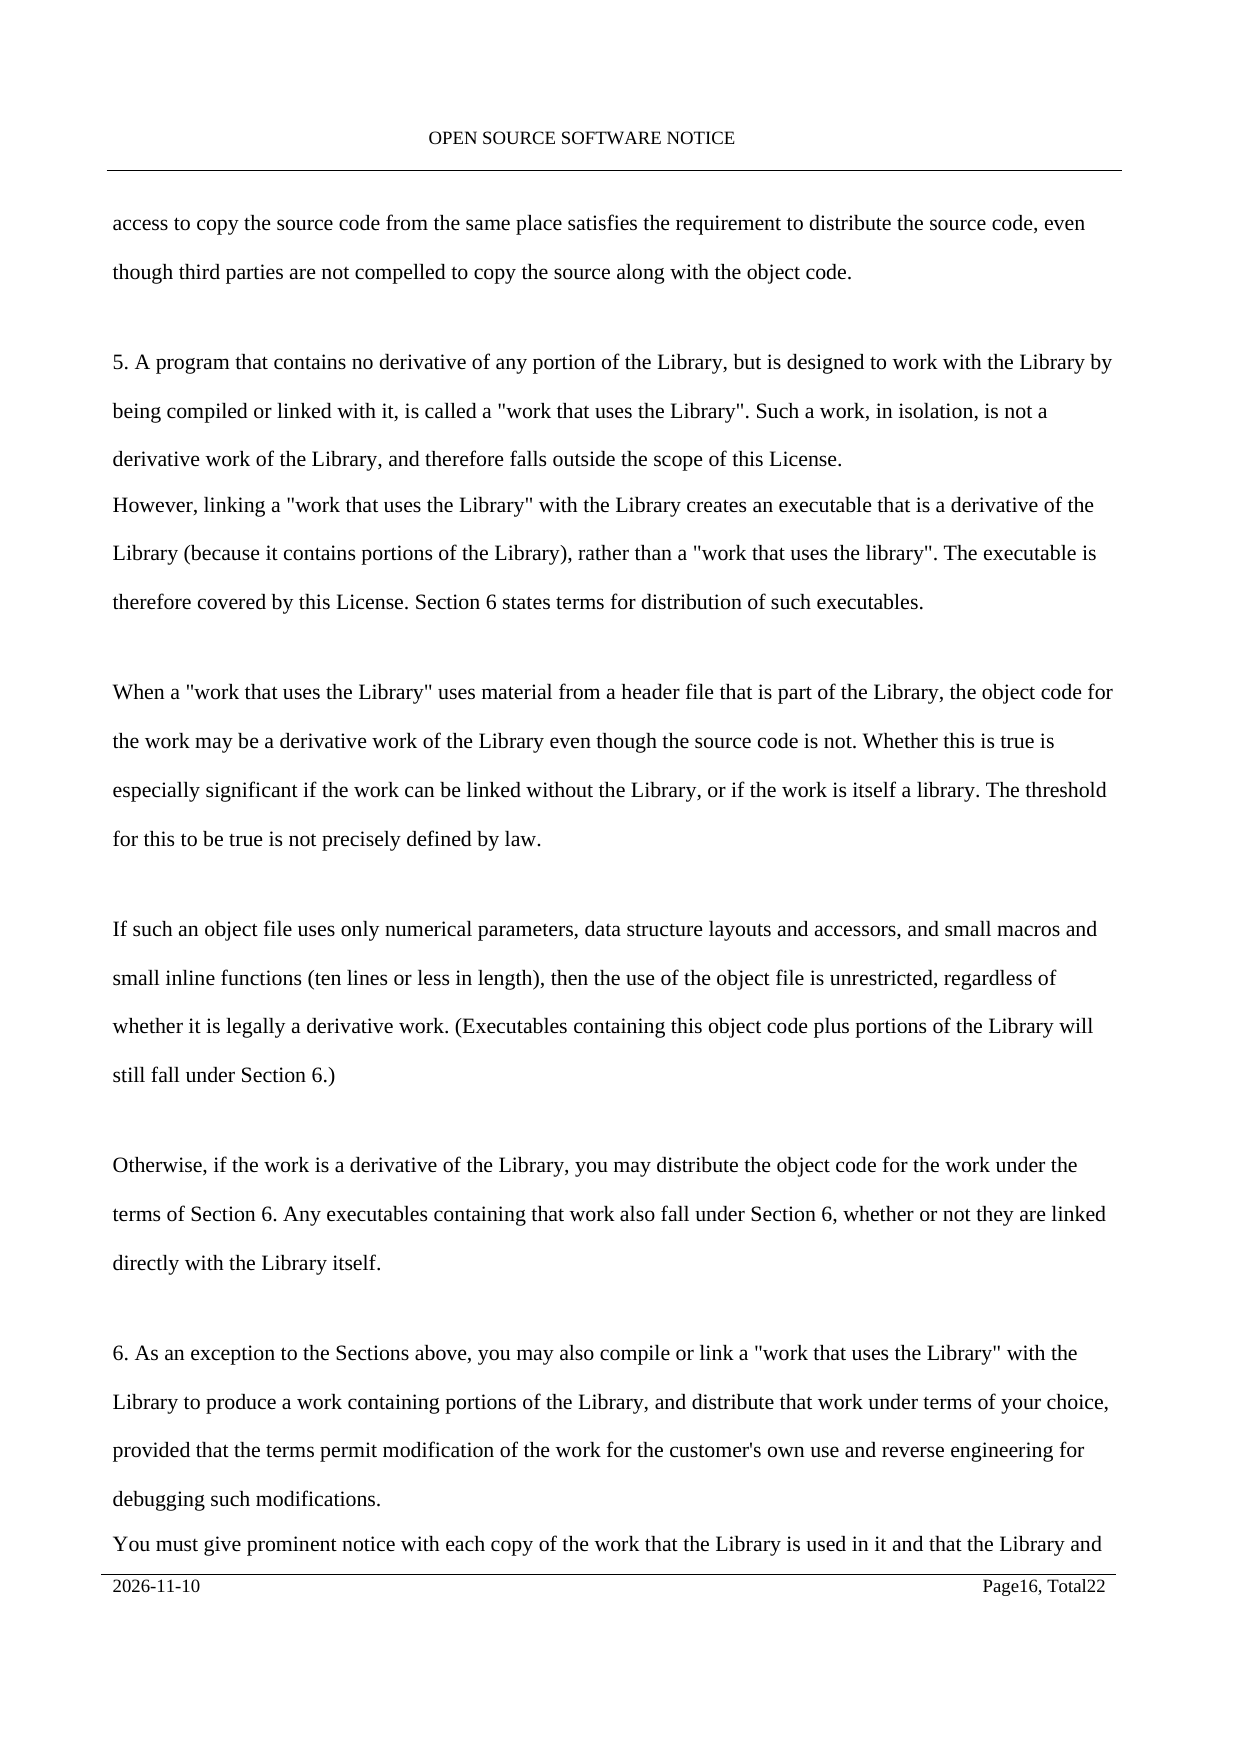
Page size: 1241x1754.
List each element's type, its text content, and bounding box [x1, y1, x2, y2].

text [112, 1528, 1128, 1560]
text When a "work that uses the Library" uses material from a header file that is part of the Library, the object code for the work may be a derivative work of the Library even though the source code is not. Whether this is true is especially significant if the work can be linked without the Library, or if the work is itself a library. The threshold for this to be true is not precisely defined by law. [112, 676, 1128, 854]
text 6. As an exception to the Sections above, you may also compile or link a "work that uses the Library" with the Library to produce a work containing portions of the Library, and distribute that work under terms of your choice, provided that the terms permit modification of the work for the customer's own use and reverse engineering for debugging such modifications. [112, 1336, 1128, 1515]
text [112, 206, 1128, 288]
text However, linking a "work that uses the Library" with the Library creates an executable that is a derivative of the Library (because it contains portions of the Library), rather than a "work that uses the library". The executable is therefore covered by this License. Section 6 states terms for distribution of such executables. [112, 488, 1128, 618]
text 5. A program that contains no derivative of any portion of the Library, but is designed to work with the Library by being compiled or linked with it, is called a "work that uses the Library". Such a work, in isolation, is not a derivative work of the Library, and therefore falls outside the scope of this License. [112, 345, 1128, 475]
text Otherwise, if the work is a derivative of the Library, you may distribute the object code for the work under the terms of Section 6. Any executables containing that work also fall under Section 6, whether or not they are linked directly with the Library itself. [112, 1148, 1128, 1278]
text If such an object file uses only numerical parameters, data structure layouts and accessors, and small macros and small inline functions (ten lines or less in length), then the use of the object file is unrestricted, regardless of whether it is legally a derivative work. (Executables containing this object code plus portions of the Library will still fall under Section 6.) [112, 912, 1128, 1091]
